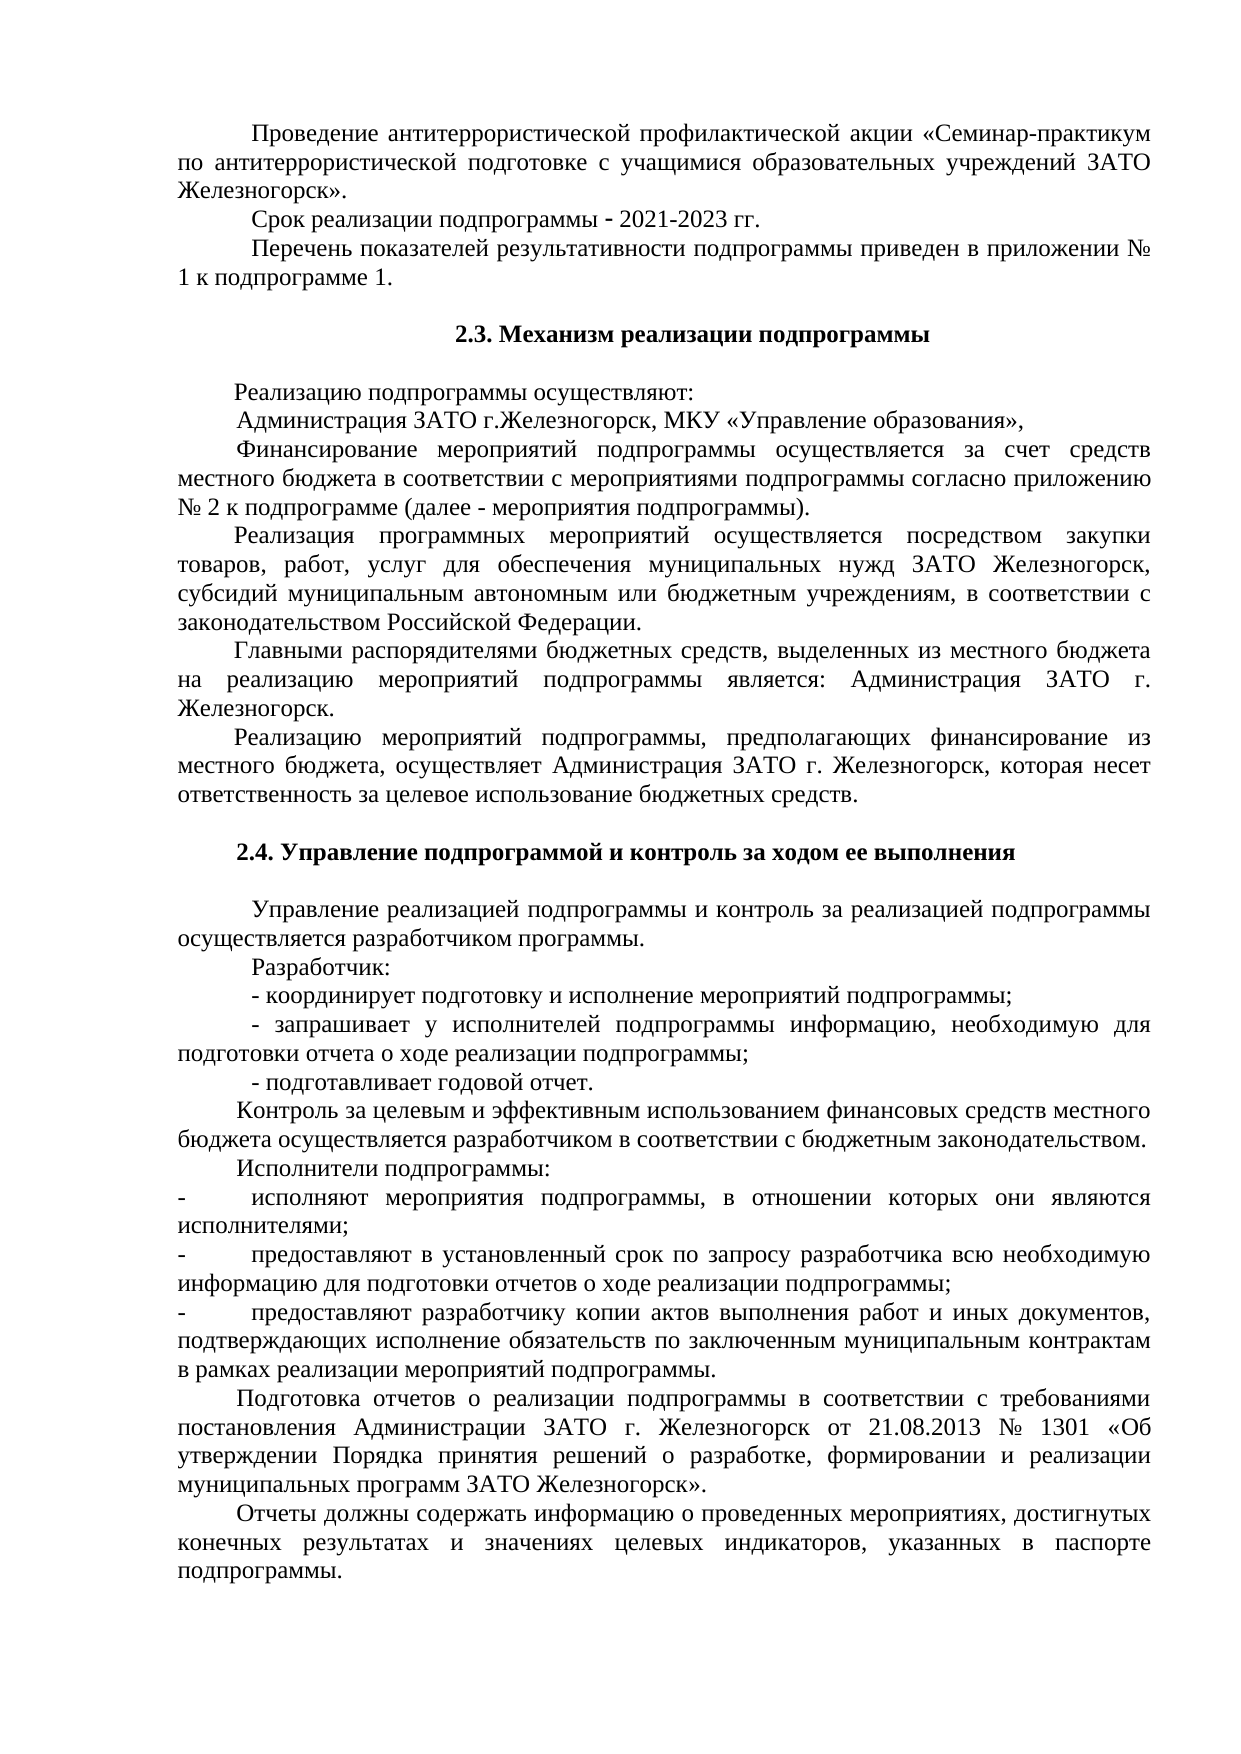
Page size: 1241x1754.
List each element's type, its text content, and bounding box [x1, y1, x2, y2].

text Реализация программных мероприятий осуществляется посредством закупки товаров, работ, услуг для обеспечения муниципальных нужд ЗАТО Железногорск, субсидий муниципальным автономным или бюджетным учреждениям, в соответствии с законодательством Российской Федерации. [177, 521, 1152, 636]
list исполняют мероприятия подпрограммы, в отношении которых они являются исполнителями; [177, 1182, 1152, 1239]
text Реализацию мероприятий подпрограммы, предполагающих финансирование из местного бюджета, осуществляет Администрация ЗАТО г. Железногорск, которая несет ответственность за целевое использование бюджетных средств. [177, 722, 1152, 808]
text - координирует подготовку и исполнение мероприятий подпрограммы; [177, 981, 1152, 1009]
text Разработчик: [177, 952, 1152, 981]
list Срок реализации подпрограммы 2021-2023 гг. [177, 204, 1152, 233]
text - подготавливает годовой отчет. [177, 1067, 1152, 1096]
list предоставляют разработчику копии актов выполнения работ и иных документов, подтверждающих исполнение обязательств по заключенным муниципальным контрактам в рамках реализации мероприятий подпрограммы. [177, 1297, 1152, 1383]
text Финансирование мероприятий подпрограммы осуществляется за счет средств местного бюджета в соответствии с мероприятиями подпрограммы согласно приложению № 2 к подпрограмме (далее - мероприятия подпрограммы). [177, 434, 1152, 521]
text Исполнители подпрограммы: [177, 1153, 1152, 1182]
text Отчеты должны содержать информацию о проведенных мероприятиях, достигнутых конечных результатах и значениях целевых индикаторов, указанных в паспорте подпрограммы. [177, 1498, 1152, 1584]
text Главными распорядителями бюджетных средств, выделенных из местного бюджета на реализацию мероприятий подпрограммы является: Администрация ЗАТО г. Железногорск. [177, 636, 1152, 722]
text 2.3. Механизм реализации подпрограммы [177, 319, 1152, 348]
list предоставляют в установленный срок по запросу разработчика всю необходимую информацию для подготовки отчетов о ходе реализации подпрограммы; [177, 1239, 1152, 1297]
list Контроль за целевым и эффективным использованием финансовых средств местного бюджета осуществляется разработчиком в соответствии с бюджетным законодательством. [177, 1096, 1152, 1153]
list Проведение антитеррористической профилактической акции «Семинар-практикум по антитеррористической подготовке с учащимися образовательных учреждений ЗАТО Железногорск». [177, 118, 1152, 204]
text Подготовка отчетов о реализации подпрограммы в соответствии с требованиями постановления Администрации ЗАТО г. Железногорск от 21.08.2013 № 1301 «Об утверждении Порядка принятия решений о разработке, формировании и реализации муниципальных программ ЗАТО Железногорск». [177, 1383, 1152, 1498]
text Перечень показателей результативности подпрограммы приведен в приложении № 1 к подпрограмме 1. [177, 233, 1152, 291]
text Администрация ЗАТО г.Железногорск, МКУ «Управление образования», [177, 406, 1152, 434]
text Реализацию подпрограммы осуществляют: [177, 377, 1152, 406]
text - запрашивает у исполнителей подпрограммы информацию, необходимую для подготовки отчета о ходе реализации подпрограммы; [177, 1009, 1152, 1067]
text 2.4. Управление подпрограммой и контроль за ходом ее выполнения [177, 837, 1152, 866]
text Управление реализацией подпрограммы и контроль за реализацией подпрограммы осуществляется разработчиком программы. [177, 894, 1152, 952]
